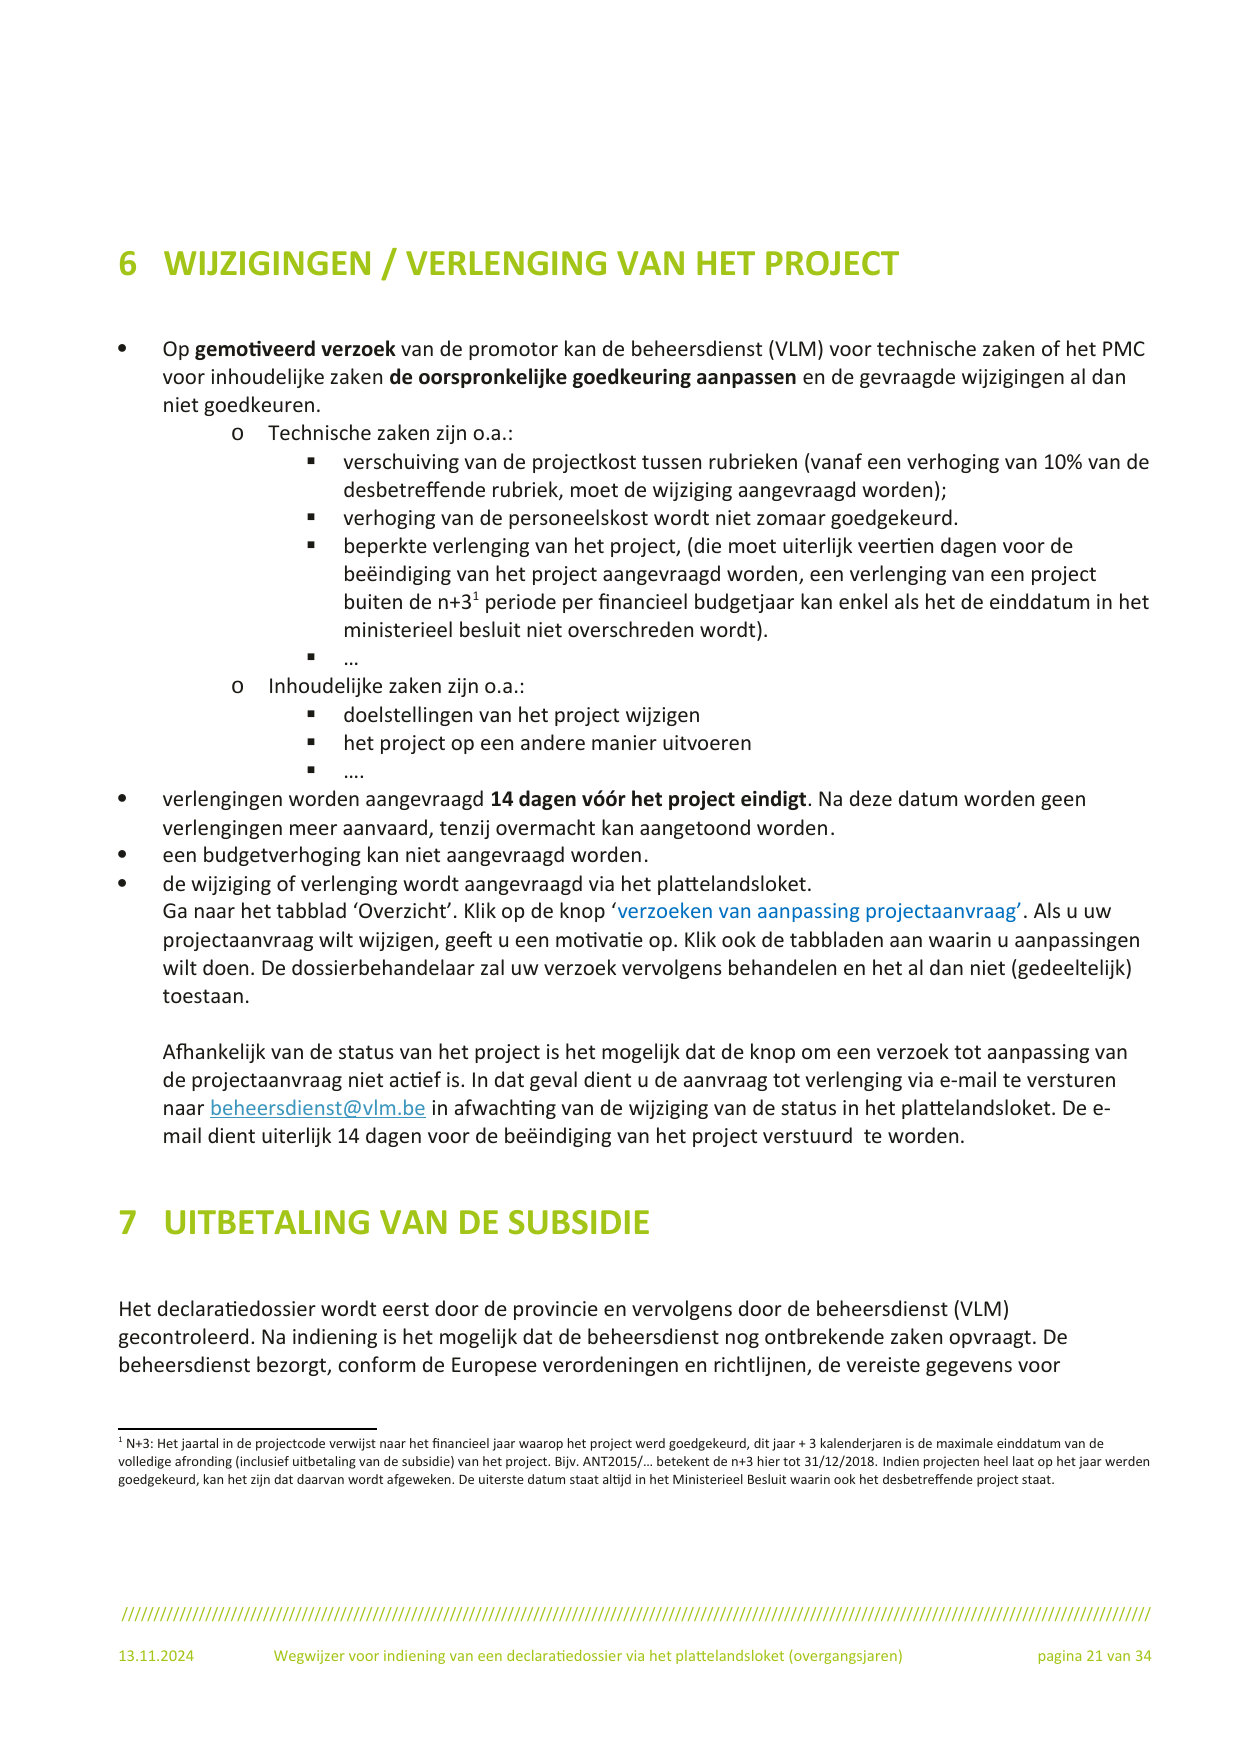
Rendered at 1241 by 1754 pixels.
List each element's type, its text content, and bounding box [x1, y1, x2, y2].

list het project op een andere manier uitvoeren [306, 728, 1152, 757]
list verlengingen worden aangevraagd 14 dagen vóór het project eindigt. Na deze datum worden geen verlengingen meer aanvaard, tenzij overmacht kan aangetoond worden. [118, 784, 1152, 841]
list … [306, 643, 1152, 671]
list beperkte verlenging van het project, (die moet uiterlijk veertien dagen voor de beëindiging van het project aangevraagd worden, een verlenging van een project buiten de n+3 periode per financieel budgetjaar kan enkel als het de einddatum in het ministerieel besluit niet overschreden wordt). [306, 531, 1152, 643]
subtitle UITBETALING VAN DE SUBSIDIE [118, 1199, 1152, 1244]
list Afhankelijk van de status van het project is het mogelijk dat de knop om een verzoek tot aanpassing van de projectaanvraag niet actief is. In dat geval dient u de aanvraag tot verlenging via e-mail te versturen naar beheersdienst@vlm.be in afwachting van de wijziging van de status in het plattelandsloket. De e-mail dient uiterlijk 14 dagen voor de beëindiging van het project verstuurd te worden. [162, 1037, 1152, 1149]
subtitle WIJZIGINGEN / VERLENGING VAN HET PROJECT [118, 239, 1152, 284]
list …. [306, 757, 1152, 784]
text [118, 1294, 1152, 1378]
list Op gemotiveerd verzoek van de promotor kan de beheersdienst (VLM) voor technische zaken of het PMC voor inhoudelijke zaken de oorspronkelijke goedkeuring aanpassen en de gevraagde wijzigingen al dan niet goedkeuren. [118, 334, 1152, 418]
list verschuiving van de projectkost tussen rubrieken (vanaf een verhoging van 10% van de desbetreffende rubriek, moet de wijziging aangevraagd worden); [306, 447, 1152, 503]
list Ga naar het tabblad ‘Overzicht’. Klik op de knop ‘verzoeken van aanpassing projectaanvraag’. Als u uw projectaanvraag wilt wijzigen, geeft u een motivatie op. Klik ook de tabbladen aan waarin u aanpassingen wilt doen. De dossierbehandelaar zal uw verzoek vervolgens behandelen en het al dan niet (gedeeltelijk) toestaan. [162, 897, 1152, 1009]
list Inhoudelijke zaken zijn o.a.: [231, 671, 1152, 701]
list verhoging van de personeelskost wordt niet zomaar goedgekeurd. [306, 503, 1152, 531]
list Technische zaken zijn o.a.: [231, 418, 1152, 447]
list de wijziging of verlenging wordt aangevraagd via het plattelandsloket. [118, 869, 1152, 897]
list een budgetverhoging kan niet aangevraagd worden. [118, 841, 1152, 869]
list doelstellingen van het project wijzigen [306, 701, 1152, 728]
